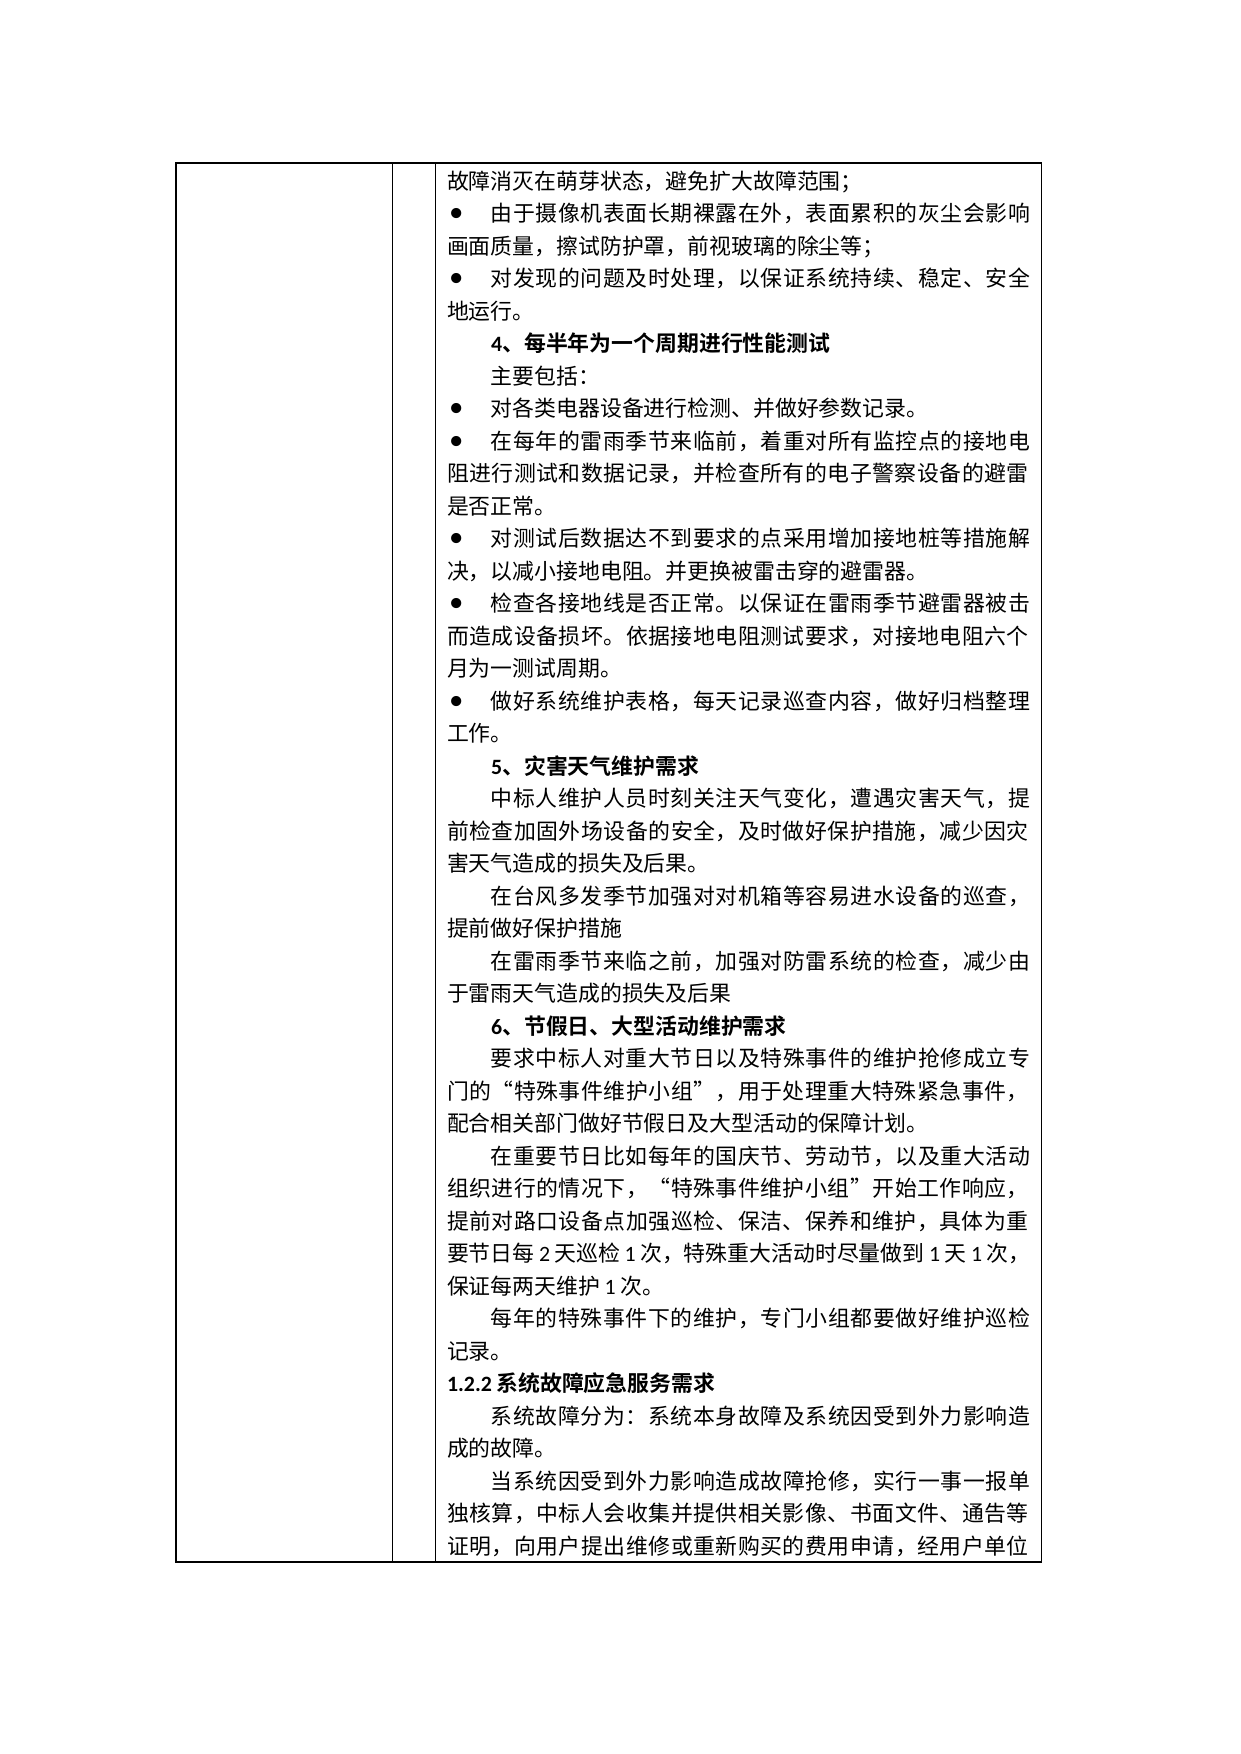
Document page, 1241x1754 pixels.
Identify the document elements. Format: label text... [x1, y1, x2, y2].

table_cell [436, 164, 1041, 1561]
table_cell [177, 164, 392, 1561]
table_cell 1 [393, 164, 435, 1561]
